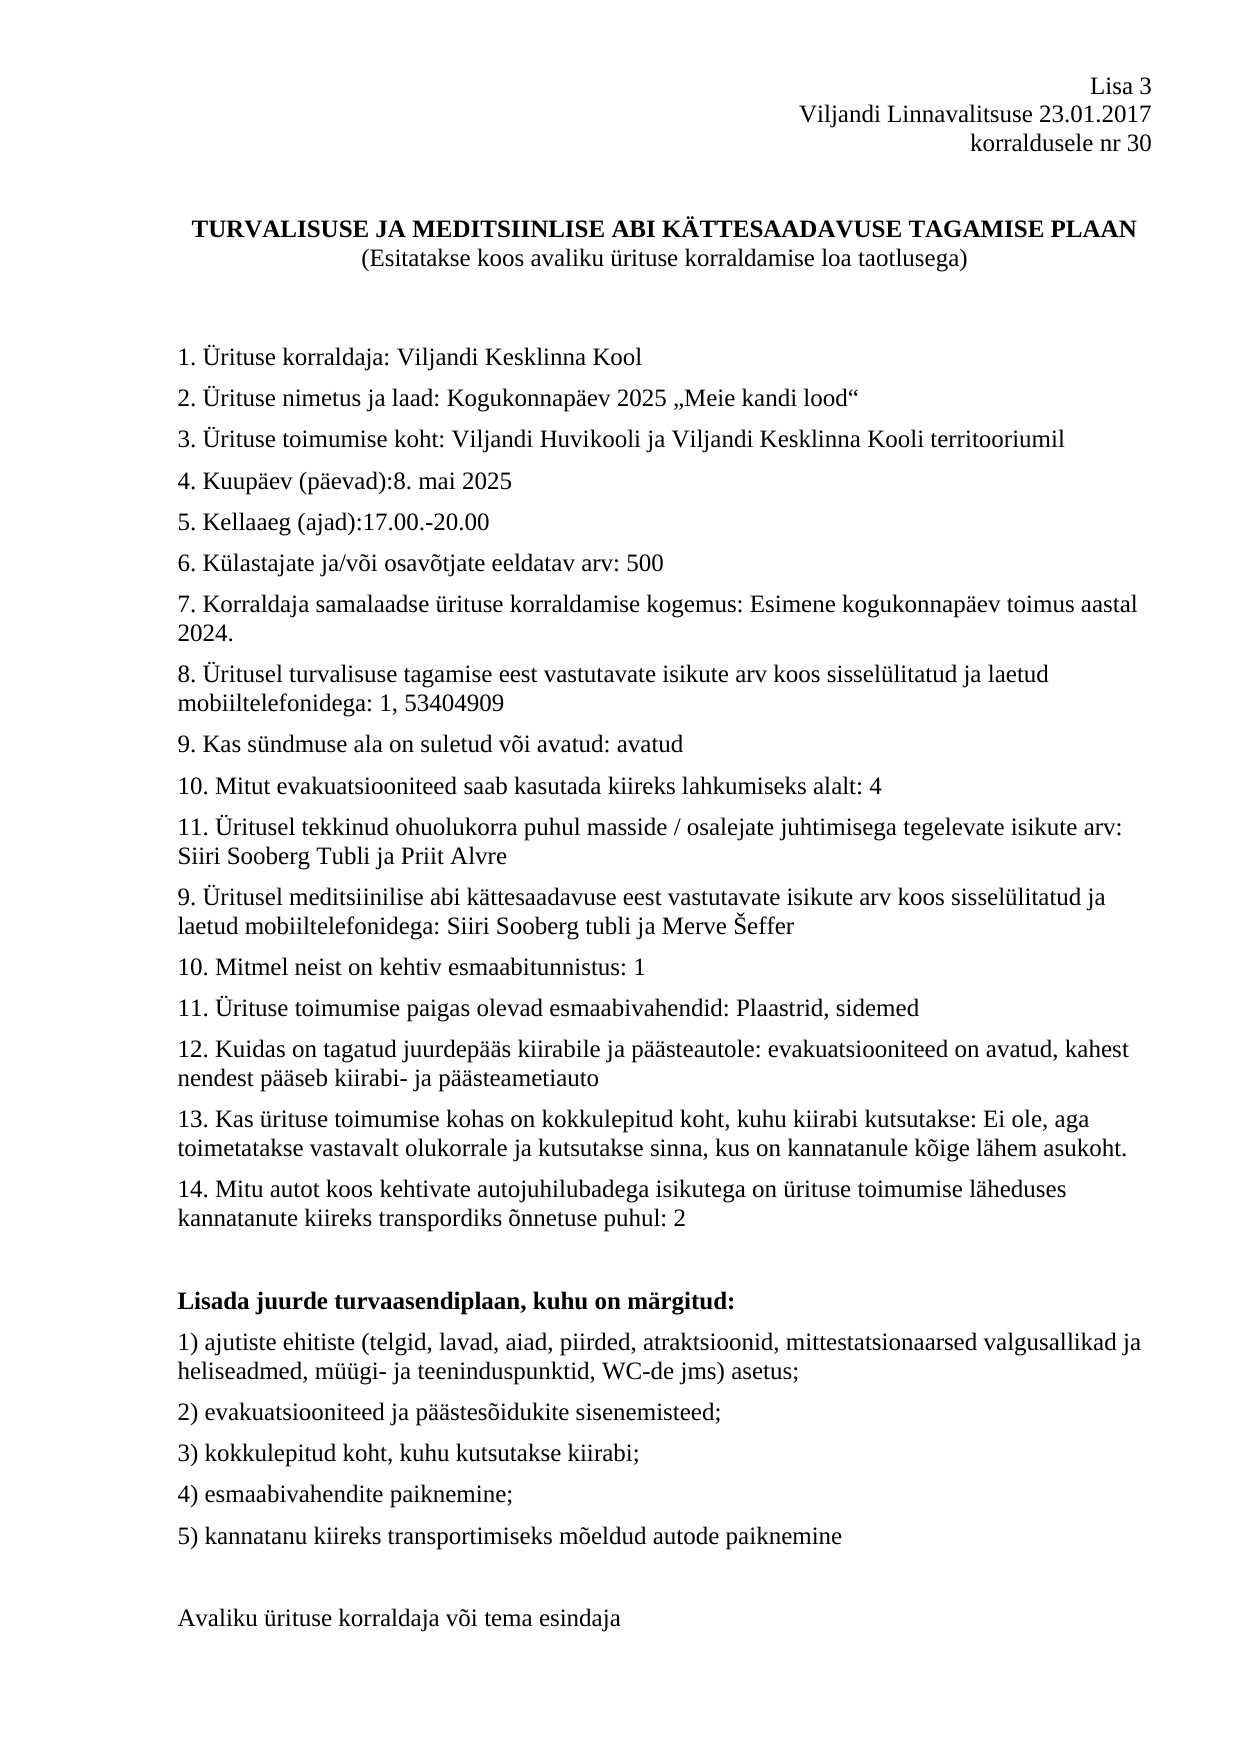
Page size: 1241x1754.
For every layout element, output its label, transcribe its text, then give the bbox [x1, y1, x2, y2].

text 9. Üritusel meditsiinilise abi kättesaadavuse eest vastutavate isikute arv koos sisselülitatud ja laetud mobiiltelefonidega: Siiri Sooberg tubli ja Merve Šeffer [177, 882, 1152, 939]
text 11. Ürituse toimumise paigas olevad esmaabivahendid: Plaastrid, sidemed [177, 993, 1152, 1022]
text 13. Kas ürituse toimumise kohas on kokkulepitud koht, kuhu kiirabi kutsutakse: Ei ole, aga toimetatakse vastavalt olukorrale ja kutsutakse sinna, kus on kannatanule kõige lähem asukoht. [177, 1104, 1152, 1162]
text TURVALISUSE JA MEDITSIINLISE ABI KÄTTESAADAVUSE TAGAMISE PLAAN [177, 214, 1152, 243]
text 6. Külastajate ja/või osavõtjate eeldatav arv: 500 [177, 548, 1152, 577]
text 4) esmaabivahendite paiknemine; [177, 1479, 1152, 1508]
text 12. Kuidas on tagatud juurdepääs kiirabile ja päästeautole: evakuatsiooniteed on avatud, kahest nendest pääseb kiirabi- ja päästeametiauto [177, 1034, 1152, 1092]
text 11. Üritusel tekkinud ohuolukorra puhul masside / osalejate juhtimisega tegelevate isikute arv: Siiri Sooberg Tubli ja Priit Alvre [177, 812, 1152, 869]
text (Esitatakse koos avaliku ürituse korraldamise loa taotlusega) [177, 243, 1152, 272]
text 8. Üritusel turvalisuse tagamise eest vastutavate isikute arv koos sisselülitatud ja laetud mobiiltelefonidega: 1, 53404909 [177, 659, 1152, 717]
text 7. Korraldaja samalaadse ürituse korraldamise kogemus: Esimene kogukonnapäev toimus aastal 2024. [177, 589, 1152, 647]
text 3. Ürituse toimumise koht: Viljandi Huvikooli ja Viljandi Kesklinna Kooli territooriumil [177, 424, 1152, 453]
text 10. Mitut evakuatsiooniteed saab kasutada kiireks lahkumiseks alalt: 4 [177, 771, 1152, 799]
text 3) kokkulepitud koht, kuhu kutsutakse kiirabi; [177, 1438, 1152, 1467]
text 14. Mitu autot koos kehtivate autojuhilubadega isikutega on ürituse toimumise läheduses kannatanute kiireks transpordiks õnnetuse puhul: 2 [177, 1174, 1152, 1232]
text 2) evakuatsiooniteed ja päästesõidukite sisenemisteed; [177, 1397, 1152, 1426]
text Lisada juurde turvaasendiplaan, kuhu on märgitud: [177, 1286, 1152, 1314]
text Avaliku ürituse korraldaja või tema esindaja [177, 1603, 1152, 1632]
text 5) kannatanu kiireks transportimiseks mõeldud autode paiknemine [177, 1521, 1152, 1549]
text 2. Ürituse nimetus ja laad: Kogukonnapäev 2025 „Meie kandi lood“ [177, 383, 1152, 412]
text 9. Kas sündmuse ala on suletud või avatud: avatud [177, 729, 1152, 758]
text 5. Kellaaeg (ajad):17.00.-20.00 [177, 507, 1152, 536]
text Viljandi Linnavalitsuse 23.01.2017 [177, 99, 1152, 128]
text Lisa 3 [177, 71, 1152, 99]
text 1) ajutiste ehitiste (telgid, lavad, aiad, piirded, atraktsioonid, mittestatsionaarsed valgusallikad ja heliseadmed, müügi- ja teeninduspunktid, WC-de jms) asetus; [177, 1327, 1152, 1384]
text 1. Ürituse korraldaja: Viljandi Kesklinna Kool [177, 342, 1152, 371]
text 4. Kuupäev (päevad):8. mai 2025 [177, 466, 1152, 494]
text 10. Mitmel neist on kehtiv esmaabitunnistus: 1 [177, 952, 1152, 981]
text korraldusele nr 30 [177, 128, 1152, 157]
